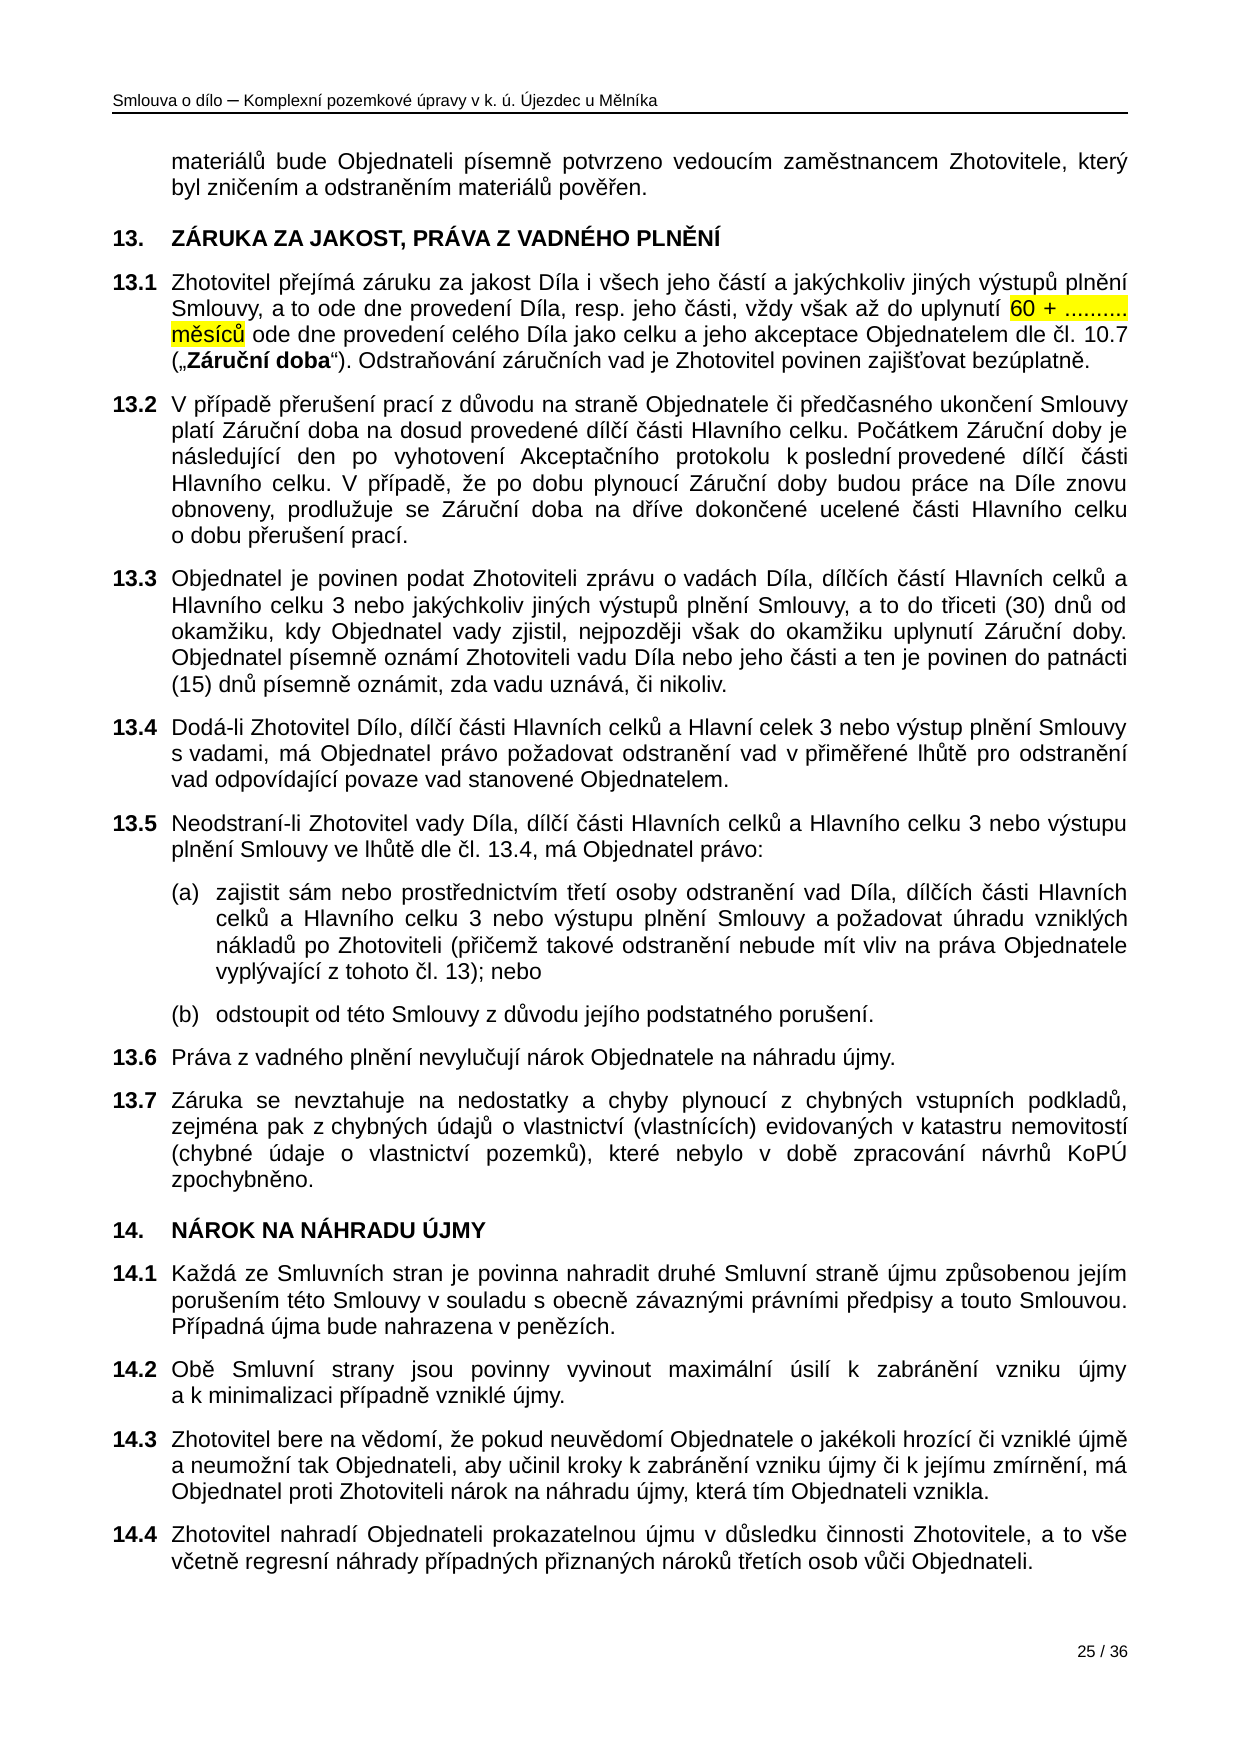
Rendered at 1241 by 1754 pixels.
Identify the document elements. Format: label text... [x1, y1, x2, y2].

text Zhotovitel bere na vědomí, že pokud neuvědomí Objednatele o jakékoli hrozící či vzniklé újmě a neumožní tak Objednateli, aby učinil kroky k zabránění vzniku újmy či k jejímu zmírnění, má Objednatel proti Zhotoviteli nárok na náhradu újmy, která tím Objednateli vznikla. [112, 1426, 1128, 1504]
text Zhotovitel přejímá záruku za jakost Díla i všech jeho částí a jakýchkoliv jiných výstupů plnění Smlouvy, a to ode dne provedení Díla, resp. jeho části, vždy však až do uplynutí 60 + .......... měsíců ode dne provedení celého Díla jako celku a jeho akceptace Objednatelem dle čl. 10.7 („Záruční doba“). Odstraňování záručních vad je Zhotovitel povinen zajišťovat bezúplatně. [112, 268, 1128, 374]
text Záruka se nevztahuje na nedostatky a chyby plynoucí z chybných vstupních podkladů, zejména pak z chybných údajů o vlastnictví (vlastnících) evidovaných v katastru nemovitostí (chybné údaje o vlastnictví pozemků), které nebylo v době zpracování návrhů KoPÚ zpochybněno. [112, 1087, 1128, 1192]
text odstoupit od této Smlouvy z důvodu jejího podstatného porušení. [171, 1001, 1128, 1027]
text Zhotovitel nahradí Objednateli prokazatelnou újmu v důsledku činnosti Zhotovitele, a to vše včetně regresní náhrady případných přiznaných nároků třetích osob vůči Objednateli. [112, 1521, 1128, 1574]
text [112, 148, 1128, 200]
text Záruka za jakost, práva z vadného plnění [112, 225, 1128, 252]
text Objednatel je povinen podat Zhotoviteli zprávu o vadách Díla, dílčích částí Hlavních celků a Hlavního celku 3 nebo jakýchkoliv jiných výstupů plnění Smlouvy, a to do třiceti (30) dnů od okamžiku, kdy Objednatel vady zjistil, nejpozději však do okamžiku uplynutí Záruční doby. Objednatel písemně oznámí Zhotoviteli vadu Díla nebo jeho části a ten je povinen do patnácti (15) dnů písemně oznámit, zda vadu uznává, či nikoliv. [112, 565, 1128, 697]
list zajistit sám nebo prostřednictvím třetí osoby odstranění vad Díla, dílčích části Hlavních celků a Hlavního celku 3 nebo výstupu plnění Smlouvy a požadovat úhradu vzniklých nákladů po Zhotoviteli (přičemž takové odstranění nebude mít vliv na práva Objednatele vyplývající z tohoto čl. 13); nebo [171, 879, 1128, 984]
text Nárok na náhradu újmy [112, 1217, 1128, 1244]
text Obě Smluvní strany jsou povinny vyvinout maximální úsilí k zabránění vzniku újmy a k minimalizaci případně vzniklé újmy. [112, 1356, 1128, 1409]
text Neodstraní-li Zhotovitel vady Díla, dílčí části Hlavních celků a Hlavního celku 3 nebo výstupu plnění Smlouvy ve lhůtě dle čl. 13.4, má Objednatel právo: [112, 809, 1128, 862]
text Každá ze Smluvních stran je povinna nahradit druhé Smluvní straně újmu způsobenou jejím porušením této Smlouvy v souladu s obecně závaznými právními předpisy a touto Smlouvou. Případná újma bude nahrazena v penězích. [112, 1260, 1128, 1339]
text Dodá-li Zhotovitel Dílo, dílčí části Hlavních celků a Hlavní celek 3 nebo výstup plnění Smlouvy s vadami, má Objednatel právo požadovat odstranění vad v přiměřené lhůtě pro odstranění vad odpovídající povaze vad stanovené Objednatelem. [112, 714, 1128, 793]
text Práva z vadného plnění nevylučují nárok Objednatele na náhradu újmy. [112, 1044, 1128, 1070]
text V případě přerušení prací z důvodu na straně Objednatele či předčasného ukončení Smlouvy platí Záruční doba na dosud provedené dílčí části Hlavního celku. Počátkem Záruční doby je následující den po vyhotovení Akceptačního protokolu k poslední provedené dílčí části Hlavního celku. V případě, že po dobu plynoucí Záruční doby budou práce na Díle znovu obnoveny, prodlužuje se Záruční doba na dříve dokončené ucelené části Hlavního celku o dobu přerušení prací. [112, 391, 1128, 549]
